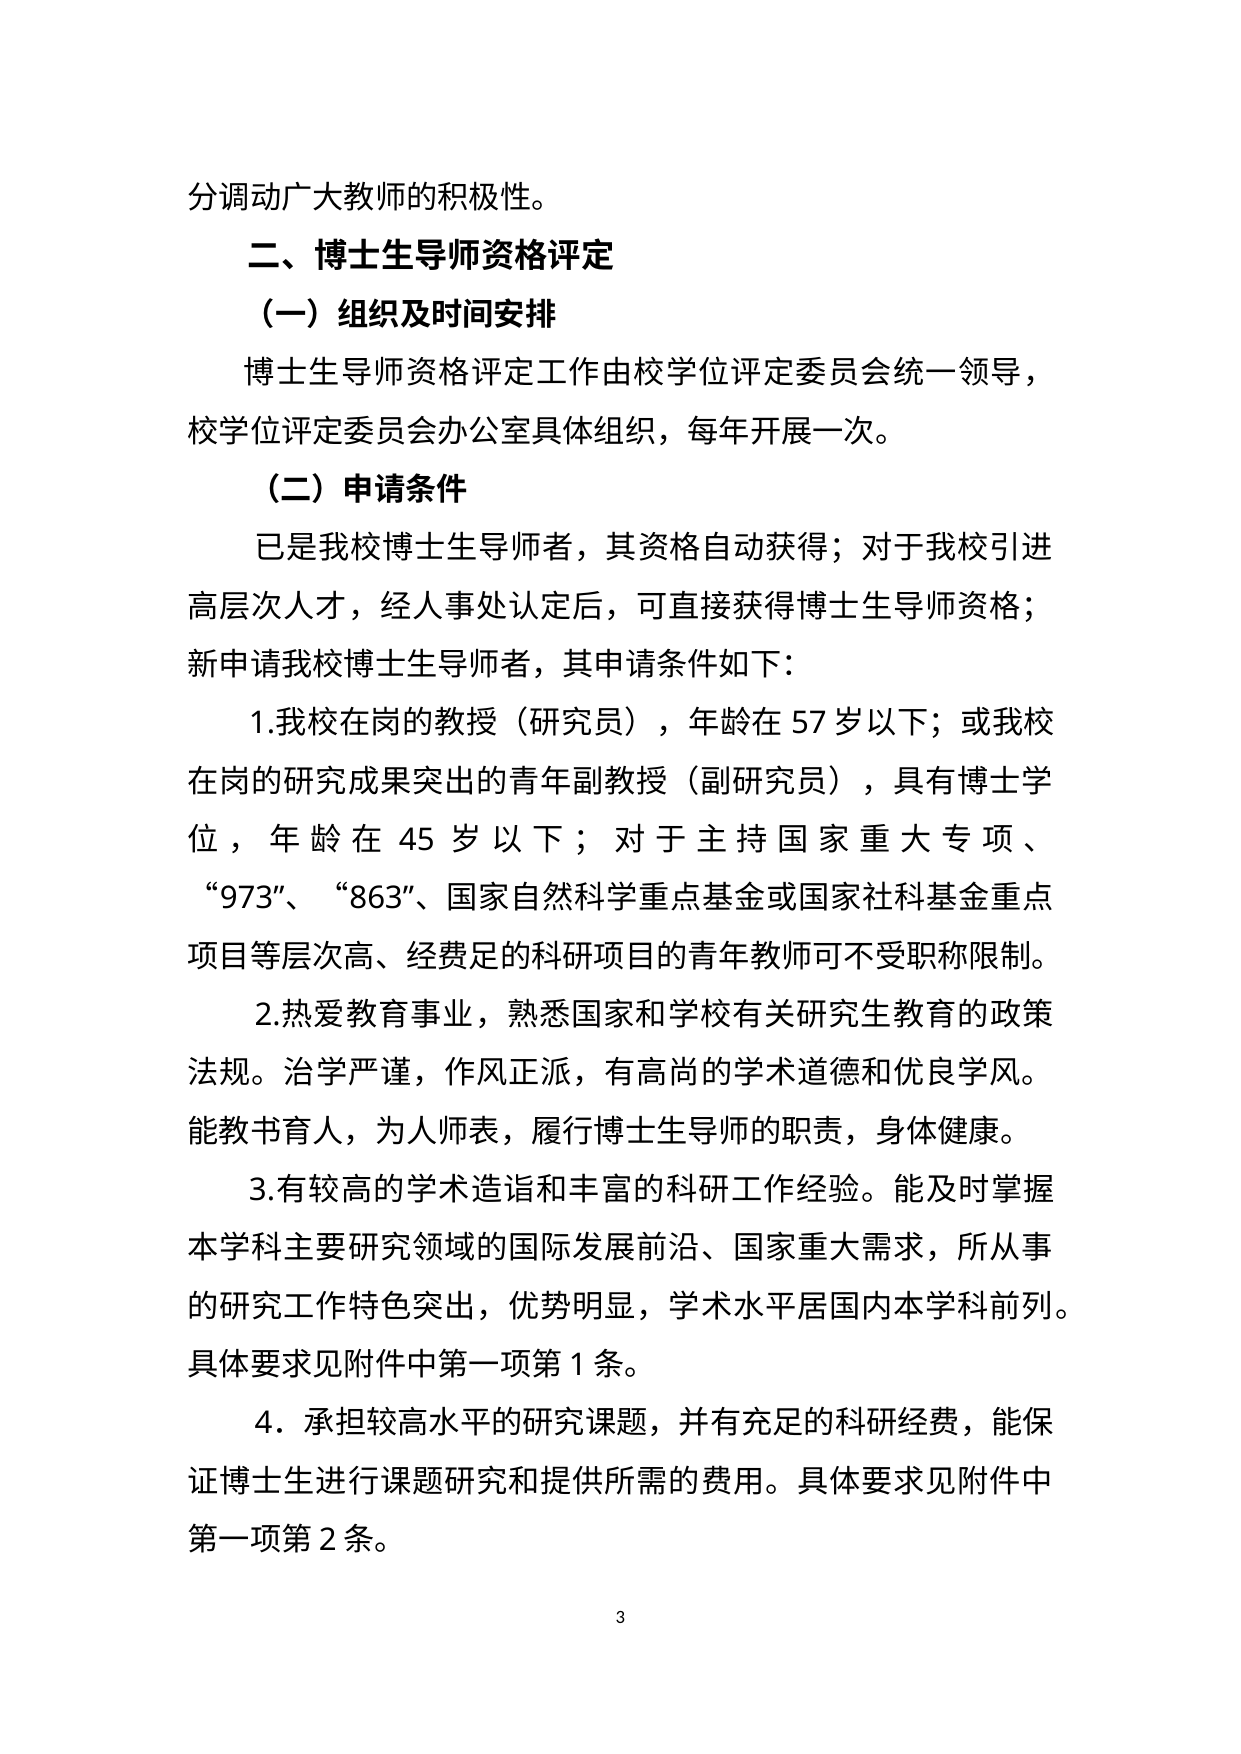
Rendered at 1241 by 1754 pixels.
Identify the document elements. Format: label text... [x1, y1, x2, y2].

text （一）组织及时间安排 [231, 279, 1055, 337]
text 4．承担较高水平的研究课题，并有充足的科研经费，能保证博士生进行课题研究和提供所需的费用。具体要求见附件中第一项第2条。 [187, 1387, 1055, 1562]
text 博士生导师资格评定工作由校学位评定委员会统一领导，校学位评定委员会办公室具体组织，每年开展一次。 [187, 337, 1055, 454]
text （二）申请条件 [187, 454, 1055, 512]
text 二、博士生导师资格评定 [187, 220, 1055, 279]
text 1.我校在岗的教授（研究员），年龄在57岁以下；或我校在岗的研究成果突出的青年副教授（副研究员），具有博士学位，年龄在45岁以下；对于主持国家重大专项、“973”、“863”、国家自然科学重点基金或国家社科基金重点项目等层次高、经费足的科研项目的青年教师可不受职称限制。 [187, 687, 1055, 979]
text 3.有较高的学术造诣和丰富的科研工作经验。能及时掌握本学科主要研究领域的国际发展前沿、国家重大需求，所从事的研究工作特色突出，优势明显，学术水平居国内本学科前列。具体要求见附件中第一项第1条。 [187, 1154, 1055, 1387]
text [187, 162, 1055, 220]
text 已是我校博士生导师者，其资格自动获得；对于我校引进高层次人才，经人事处认定后，可直接获得博士生导师资格；新申请我校博士生导师者，其申请条件如下： [187, 512, 1055, 687]
text 2.热爱教育事业，熟悉国家和学校有关研究生教育的政策法规。治学严谨，作风正派，有高尚的学术道德和优良学风。能教书育人，为人师表，履行博士生导师的职责，身体健康。 [187, 979, 1055, 1154]
